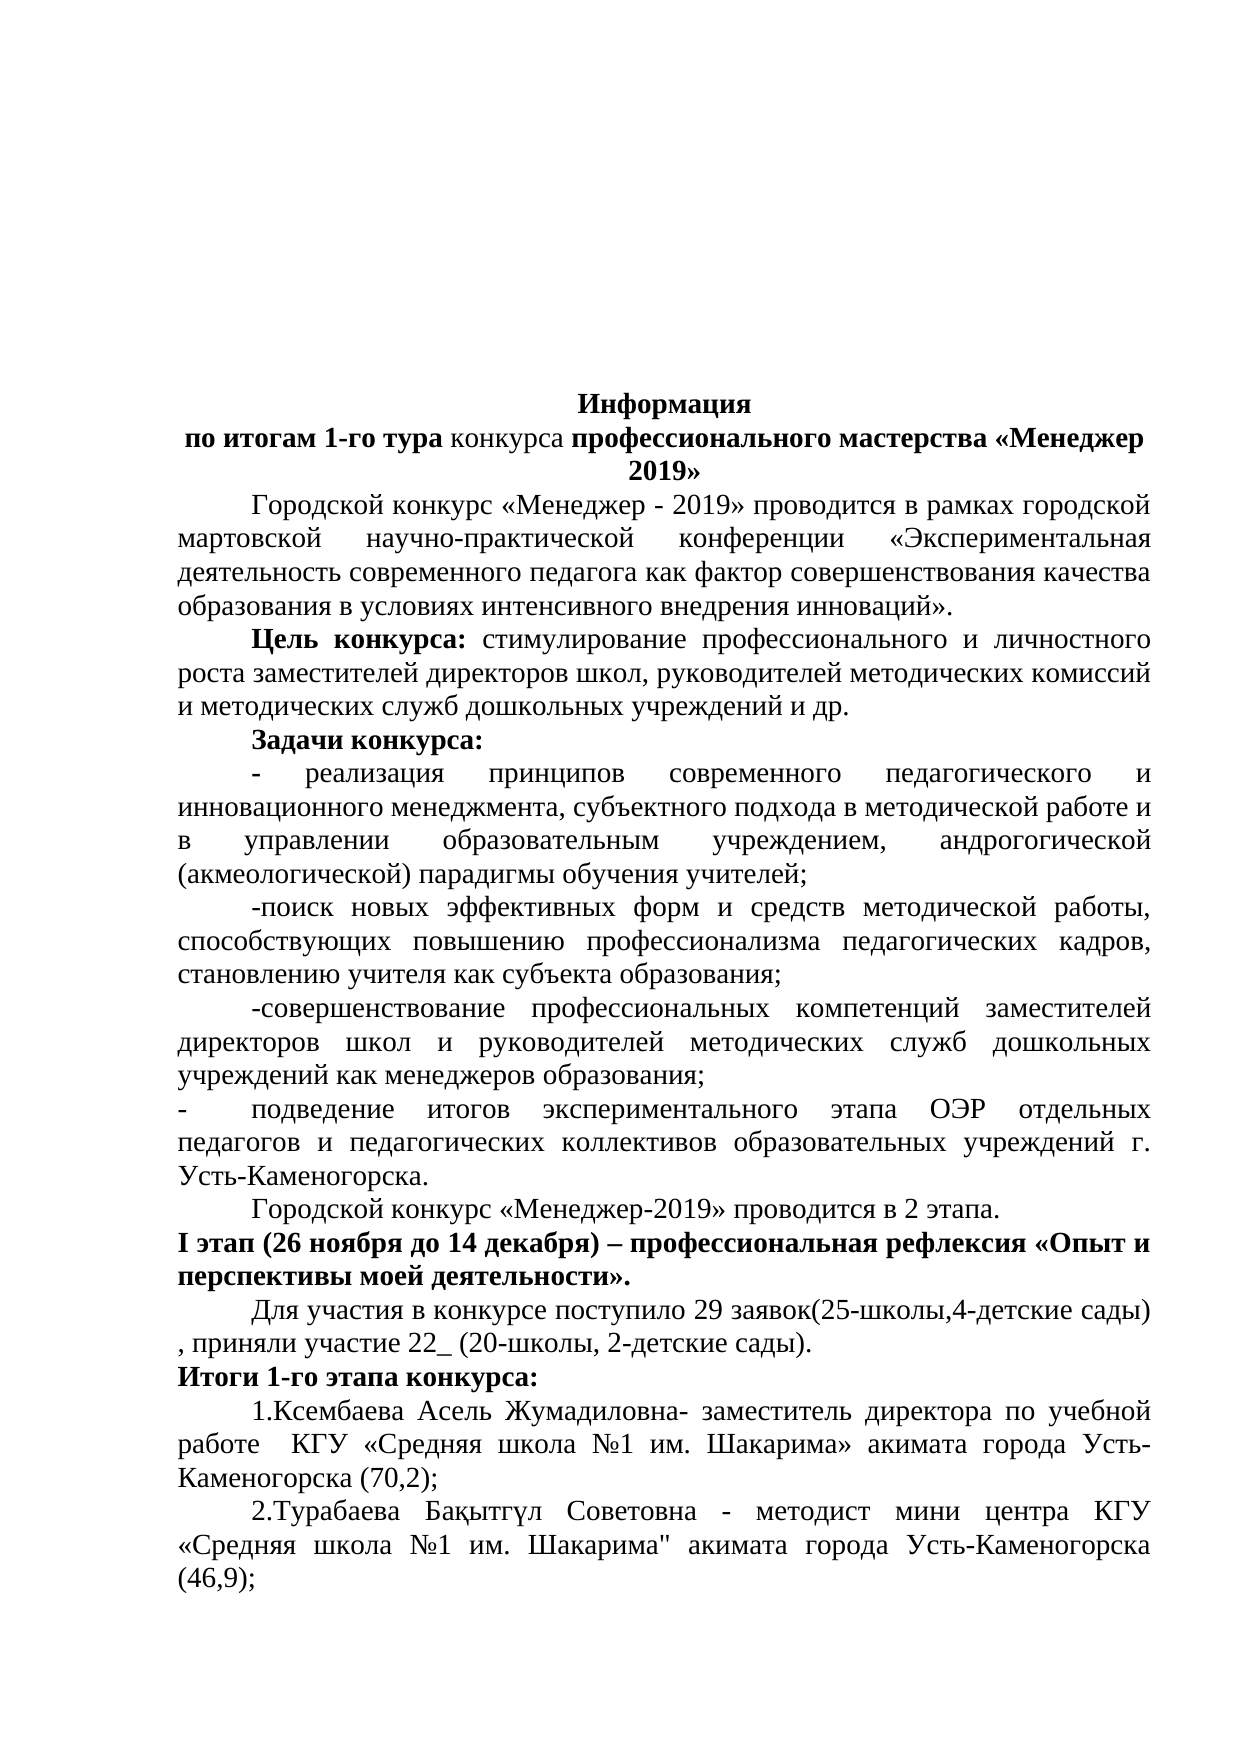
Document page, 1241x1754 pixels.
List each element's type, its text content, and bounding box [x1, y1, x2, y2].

text 1.Ксембаева Асель Жумадиловна- заместитель директора по учебной работе КГУ «Средняя школа №1 им. Шакарима» акимата города Усть-Каменогорска (70,2); [177, 1393, 1152, 1493]
text -поиск новых эффективных форм и средств методической работы, способствующих повышению профессионализма педагогических кадров, становлению учителя как субъекта образования; [177, 889, 1152, 990]
text Городской конкурс «Менеджер - 2019» проводится в рамках городской мартовской научно-практической конференции «Экспериментальная деятельность современного педагога как фактор совершенствования качества образования в условиях интенсивного внедрения инноваций». [177, 487, 1152, 621]
text Городской конкурс «Менеджер-2019» проводится в 2 этапа. [177, 1191, 1152, 1225]
text I этап (26 ноября до 14 декабря) – профессиональная рефлексия «Опыт и перспективы моей деятельности». [177, 1225, 1152, 1292]
text Итоги 1-го этапа конкурса: [177, 1359, 1152, 1393]
text Информация [177, 386, 1152, 420]
text Цель конкурса: стимулирование профессионального и личностного роста заместителей директоров школ, руководителей методических комиссий и методических служб дошкольных учреждений и др. [177, 621, 1152, 722]
text - подведение итогов экспериментального этапа ОЭР отдельных педагогов и педагогических коллективов образовательных учреждений г. Усть-Каменогорска. [177, 1091, 1152, 1191]
text -совершенствование профессиональных компетенций заместителей директоров школ и руководителей методических служб дошкольных учреждений как менеджеров образования; [177, 990, 1152, 1091]
text - реализация принципов современного педагогического и инновационного менеджмента, субъектного подхода в методической работе и в управлении образовательным учреждением, андрогогической (акмеологической) парадигмы обучения учителей; [177, 755, 1152, 889]
text Задачи конкурса: [177, 722, 1152, 755]
text по итогам 1-го тура конкурса профессионального мастерства «Менеджер 2019» [177, 420, 1152, 487]
text Для участия в конкурсе поступило 29 заявок(25-школы,4-детские сады) , приняли участие 22_ (20-школы, 2-детские сады). [177, 1292, 1152, 1359]
text 2.Турабаева Бақытгүл Советовна - методист мини центра КГУ «Средняя школа №1 им. Шакарима" акимата города Усть-Каменогорска (46,9); [177, 1493, 1152, 1594]
